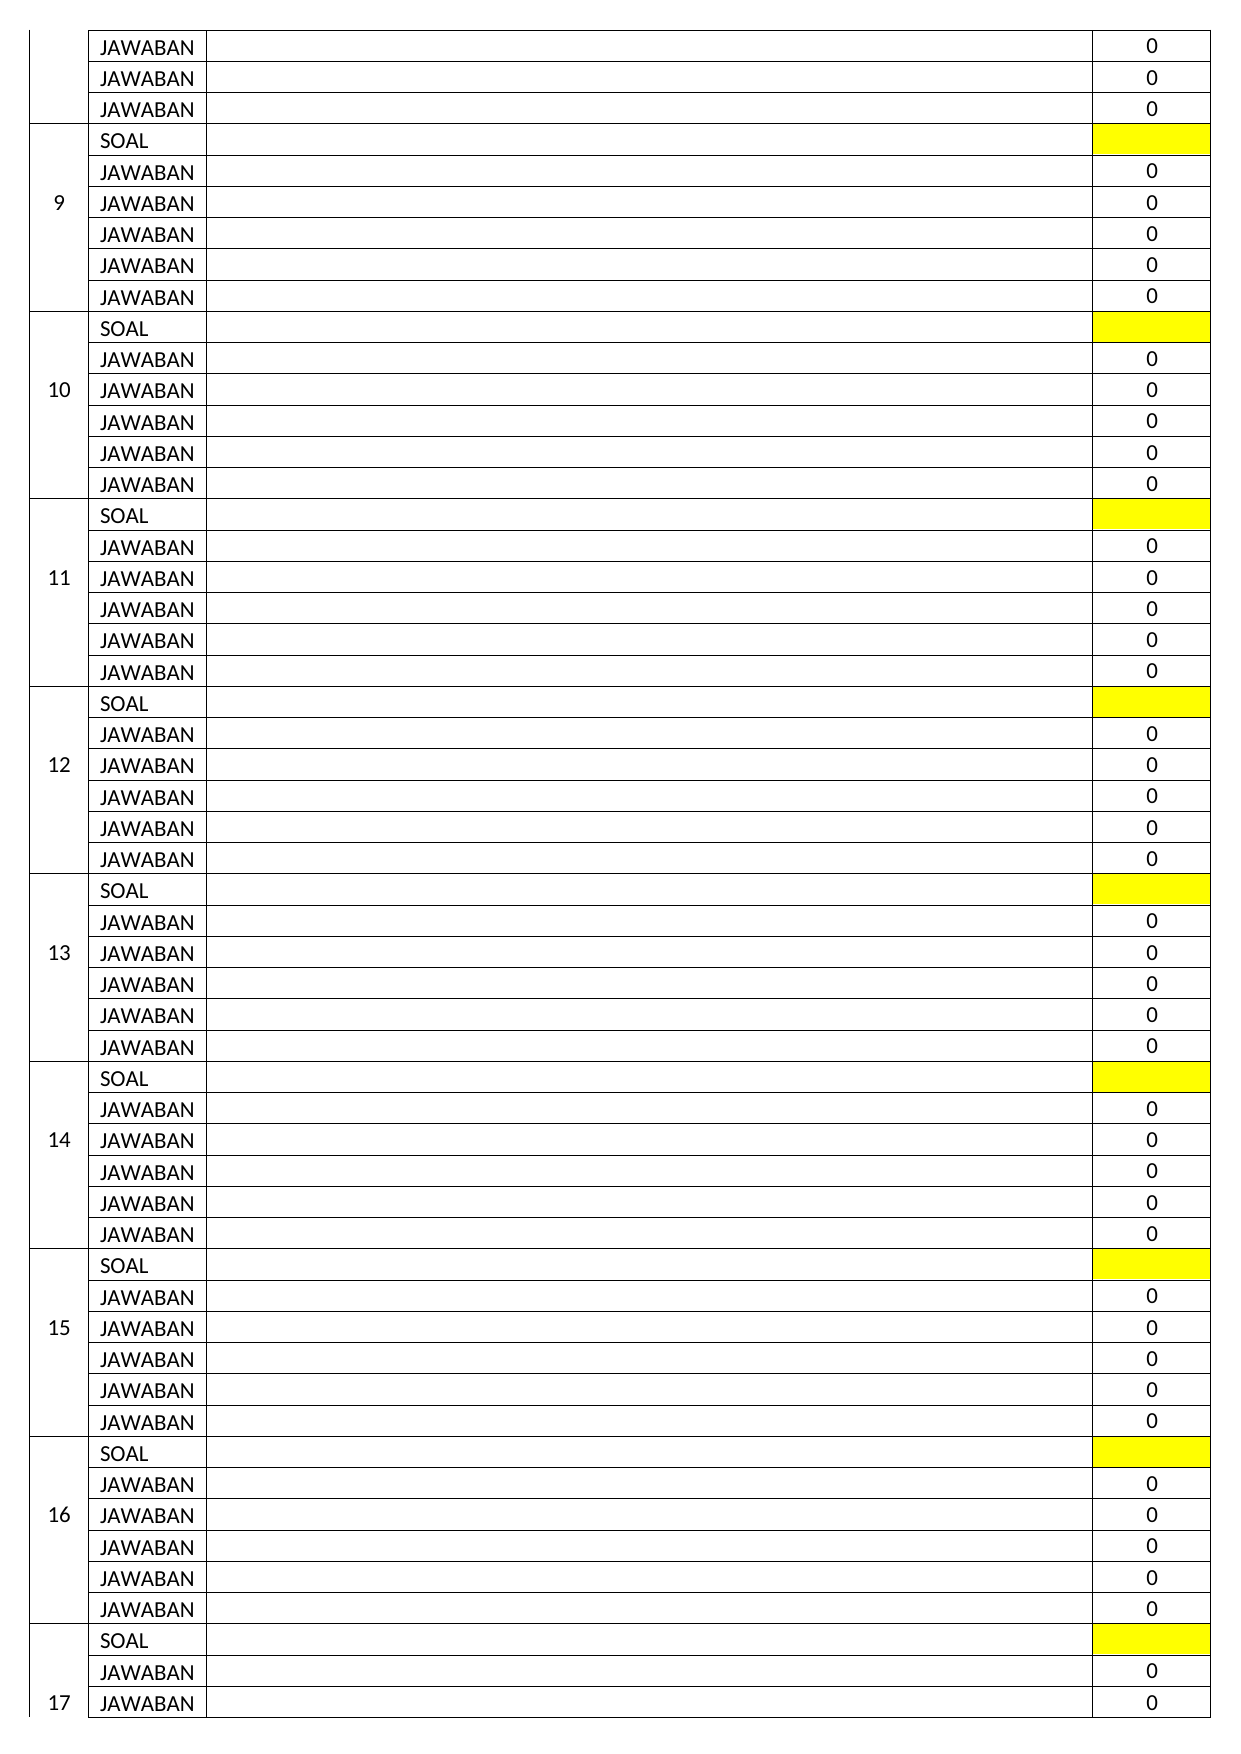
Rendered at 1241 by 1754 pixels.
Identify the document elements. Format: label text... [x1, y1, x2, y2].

table_cell [207, 1624, 1092, 1654]
table_cell JAWABAN [89, 656, 206, 686]
table_cell 0 [1093, 999, 1210, 1029]
table_cell 0 [1093, 1531, 1210, 1561]
table_cell 0 [1093, 187, 1210, 217]
table_cell [207, 1281, 1092, 1311]
table_cell [30, 842, 88, 873]
table_cell 0 [1093, 906, 1210, 936]
table_cell [1093, 312, 1210, 342]
table_cell 0 [1093, 31, 1210, 61]
table_cell 12 [30, 748, 88, 779]
table_cell 0 [1093, 437, 1210, 467]
table_cell [207, 1562, 1092, 1592]
table_cell JAWABAN [89, 406, 206, 436]
table_cell JAWABAN [89, 1312, 206, 1342]
table_cell 0 [1093, 1656, 1210, 1686]
table_cell [30, 874, 88, 904]
table_cell SOAL [89, 312, 206, 342]
table_cell [207, 406, 1092, 436]
table_cell [207, 1062, 1092, 1092]
table_cell [207, 781, 1092, 811]
table_cell JAWABAN [89, 562, 206, 592]
table_cell [207, 749, 1092, 779]
table_cell 0 [1093, 406, 1210, 436]
table_cell [207, 1499, 1092, 1529]
table_cell JAWABAN [89, 1093, 206, 1123]
table_cell [30, 998, 88, 1029]
table_cell 0 [1093, 1281, 1210, 1311]
table_cell 0 [1093, 593, 1210, 623]
table_cell JAWABAN [89, 1593, 206, 1623]
table_cell [207, 1593, 1092, 1623]
table_cell [207, 249, 1092, 279]
table_cell 17 [30, 1686, 88, 1717]
table_cell [207, 1406, 1092, 1436]
table_cell SOAL [89, 1062, 206, 1092]
table_cell 0 [1093, 843, 1210, 873]
table_cell [30, 655, 88, 686]
table_cell 0 [1093, 1343, 1210, 1373]
table_cell 16 [30, 1498, 88, 1529]
table_cell JAWABAN [89, 812, 206, 842]
table_cell [207, 62, 1092, 92]
table_cell [207, 1468, 1092, 1498]
table_cell [207, 718, 1092, 748]
table_cell [207, 312, 1092, 342]
table_cell [1093, 1249, 1210, 1279]
table_cell 0 [1093, 562, 1210, 592]
table_cell [30, 30, 88, 61]
table_cell [207, 687, 1092, 717]
table_cell [1093, 499, 1210, 529]
table_cell [30, 530, 88, 561]
table_cell 13 [30, 936, 88, 967]
table_cell 0 [1093, 531, 1210, 561]
table_cell JAWABAN [89, 281, 206, 311]
table_cell [30, 1592, 88, 1623]
table_cell [1093, 1624, 1210, 1654]
table_cell 0 [1093, 1499, 1210, 1529]
table_cell 0 [1093, 968, 1210, 998]
table_cell [207, 531, 1092, 561]
table_cell [207, 1374, 1092, 1404]
table_cell [30, 623, 88, 654]
table_cell 0 [1093, 343, 1210, 373]
table_cell [30, 905, 88, 936]
table_cell [207, 1187, 1092, 1217]
table_cell [30, 687, 88, 717]
table_cell JAWABAN [89, 1218, 206, 1248]
table_cell [207, 1218, 1092, 1248]
table_cell [1093, 687, 1210, 717]
table_cell 0 [1093, 1187, 1210, 1217]
table_cell [207, 562, 1092, 592]
table_cell [30, 811, 88, 842]
table_cell [30, 1655, 88, 1686]
table_cell [207, 187, 1092, 217]
table_cell JAWABAN [89, 249, 206, 279]
table_cell JAWABAN [89, 343, 206, 373]
table_cell [30, 1155, 88, 1186]
table_cell [30, 1405, 88, 1436]
table_cell [30, 967, 88, 998]
table_cell [30, 155, 88, 186]
table_cell [30, 499, 88, 529]
table_cell [207, 999, 1092, 1029]
table_cell [207, 812, 1092, 842]
table_cell [30, 61, 88, 92]
table_cell [207, 156, 1092, 186]
table_cell JAWABAN [89, 1656, 206, 1686]
table_cell 0 [1093, 1406, 1210, 1436]
table_cell JAWABAN [89, 1499, 206, 1529]
table_cell JAWABAN [89, 1031, 206, 1061]
table_cell [207, 437, 1092, 467]
table_cell JAWABAN [89, 1343, 206, 1373]
table_cell [30, 1092, 88, 1123]
table_cell [30, 405, 88, 436]
table_cell [207, 124, 1092, 154]
table_cell [207, 281, 1092, 311]
table_cell [30, 436, 88, 467]
table_cell 0 [1093, 93, 1210, 123]
table_cell 0 [1093, 156, 1210, 186]
table_cell [30, 92, 88, 123]
table_cell [30, 124, 88, 154]
table_cell SOAL [89, 1249, 206, 1279]
table_cell [30, 1249, 88, 1279]
table_cell 11 [30, 561, 88, 592]
table_cell JAWABAN [89, 1562, 206, 1592]
table_cell JAWABAN [89, 718, 206, 748]
table_cell 9 [30, 186, 88, 217]
table_cell [30, 467, 88, 498]
table_cell [207, 624, 1092, 654]
table_cell [207, 1437, 1092, 1467]
table_cell [30, 1624, 88, 1654]
table_cell [30, 1030, 88, 1061]
table_cell JAWABAN [89, 187, 206, 217]
table_cell 15 [30, 1311, 88, 1342]
table_cell [30, 1373, 88, 1404]
table_cell JAWABAN [89, 1531, 206, 1561]
table_cell [207, 656, 1092, 686]
table_cell [207, 1156, 1092, 1186]
table_cell JAWABAN [89, 781, 206, 811]
table_cell [207, 1249, 1092, 1279]
table_cell [207, 1687, 1092, 1717]
table_cell 0 [1093, 656, 1210, 686]
table_cell [30, 1530, 88, 1561]
table_cell [30, 312, 88, 342]
table_cell [207, 93, 1092, 123]
table_cell JAWABAN [89, 968, 206, 998]
table_cell [1093, 1062, 1210, 1092]
table_cell 0 [1093, 1218, 1210, 1248]
table_cell SOAL [89, 874, 206, 904]
table_cell JAWABAN [89, 937, 206, 967]
table_cell [30, 1561, 88, 1592]
table_cell JAWABAN [89, 218, 206, 248]
table_cell SOAL [89, 687, 206, 717]
table_cell 0 [1093, 1093, 1210, 1123]
table_cell [30, 1062, 88, 1092]
table_cell JAWABAN [89, 906, 206, 936]
table_cell JAWABAN [89, 1687, 206, 1717]
table_cell [1093, 124, 1210, 154]
table_cell 0 [1093, 1124, 1210, 1154]
table_cell [207, 468, 1092, 498]
table_cell JAWABAN [89, 1374, 206, 1404]
table_cell JAWABAN [89, 1187, 206, 1217]
table_cell 0 [1093, 781, 1210, 811]
table_cell 0 [1093, 281, 1210, 311]
table_cell 14 [30, 1123, 88, 1154]
table_cell [207, 1312, 1092, 1342]
table_cell JAWABAN [89, 93, 206, 123]
table_cell [30, 1217, 88, 1248]
table_cell [207, 593, 1092, 623]
table_cell [207, 343, 1092, 373]
table_cell 0 [1093, 624, 1210, 654]
table_cell 10 [30, 373, 88, 404]
table_cell SOAL [89, 124, 206, 154]
table_cell JAWABAN [89, 1124, 206, 1154]
table_cell [207, 1124, 1092, 1154]
table_cell [30, 592, 88, 623]
table_cell [30, 1467, 88, 1498]
table_cell 0 [1093, 1593, 1210, 1623]
table_cell 0 [1093, 1562, 1210, 1592]
table_cell [30, 717, 88, 748]
table_cell 0 [1093, 249, 1210, 279]
table_cell JAWABAN [89, 437, 206, 467]
table_cell [1093, 1437, 1210, 1467]
table_cell [30, 1437, 88, 1467]
table_cell JAWABAN [89, 156, 206, 186]
table_cell JAWABAN [89, 374, 206, 404]
table_cell JAWABAN [89, 1281, 206, 1311]
table_cell JAWABAN [89, 749, 206, 779]
table_cell [30, 780, 88, 811]
table_cell JAWABAN [89, 624, 206, 654]
table_cell 0 [1093, 937, 1210, 967]
table_cell [30, 217, 88, 248]
table_cell [207, 499, 1092, 529]
table_cell [207, 218, 1092, 248]
table_cell [30, 342, 88, 373]
table_cell JAWABAN [89, 1156, 206, 1186]
table_cell [1093, 874, 1210, 904]
table_cell [207, 31, 1092, 61]
table_cell 0 [1093, 1687, 1210, 1717]
table_cell 0 [1093, 1312, 1210, 1342]
table_cell [30, 280, 88, 311]
table_cell 0 [1093, 718, 1210, 748]
table_cell 0 [1093, 749, 1210, 779]
table_cell 0 [1093, 812, 1210, 842]
table_cell SOAL [89, 1624, 206, 1654]
table_cell [207, 1343, 1092, 1373]
table_cell JAWABAN [89, 62, 206, 92]
table_cell JAWABAN [89, 531, 206, 561]
table_cell SOAL [89, 499, 206, 529]
table_cell JAWABAN [89, 1406, 206, 1436]
table_cell SOAL [89, 1437, 206, 1467]
table_cell JAWABAN [89, 31, 206, 61]
table_cell 0 [1093, 1374, 1210, 1404]
table_cell JAWABAN [89, 999, 206, 1029]
table_cell [30, 248, 88, 279]
table_cell [207, 906, 1092, 936]
table_cell 0 [1093, 1468, 1210, 1498]
table_cell 0 [1093, 62, 1210, 92]
table_cell 0 [1093, 374, 1210, 404]
table_cell JAWABAN [89, 593, 206, 623]
table_cell [30, 1342, 88, 1373]
table_cell 0 [1093, 218, 1210, 248]
table_cell 0 [1093, 1031, 1210, 1061]
table_cell [207, 1531, 1092, 1561]
table_cell 0 [1093, 1156, 1210, 1186]
table_cell [30, 1186, 88, 1217]
table_cell [207, 937, 1092, 967]
table_cell [207, 968, 1092, 998]
table_cell [207, 843, 1092, 873]
table_cell [207, 1093, 1092, 1123]
table_cell JAWABAN [89, 1468, 206, 1498]
table_cell JAWABAN [89, 468, 206, 498]
table_cell [207, 1656, 1092, 1686]
table_cell 0 [1093, 468, 1210, 498]
table_cell [30, 1280, 88, 1311]
table_cell [207, 1031, 1092, 1061]
table_cell [207, 374, 1092, 404]
table_cell JAWABAN [89, 843, 206, 873]
table_cell [207, 874, 1092, 904]
